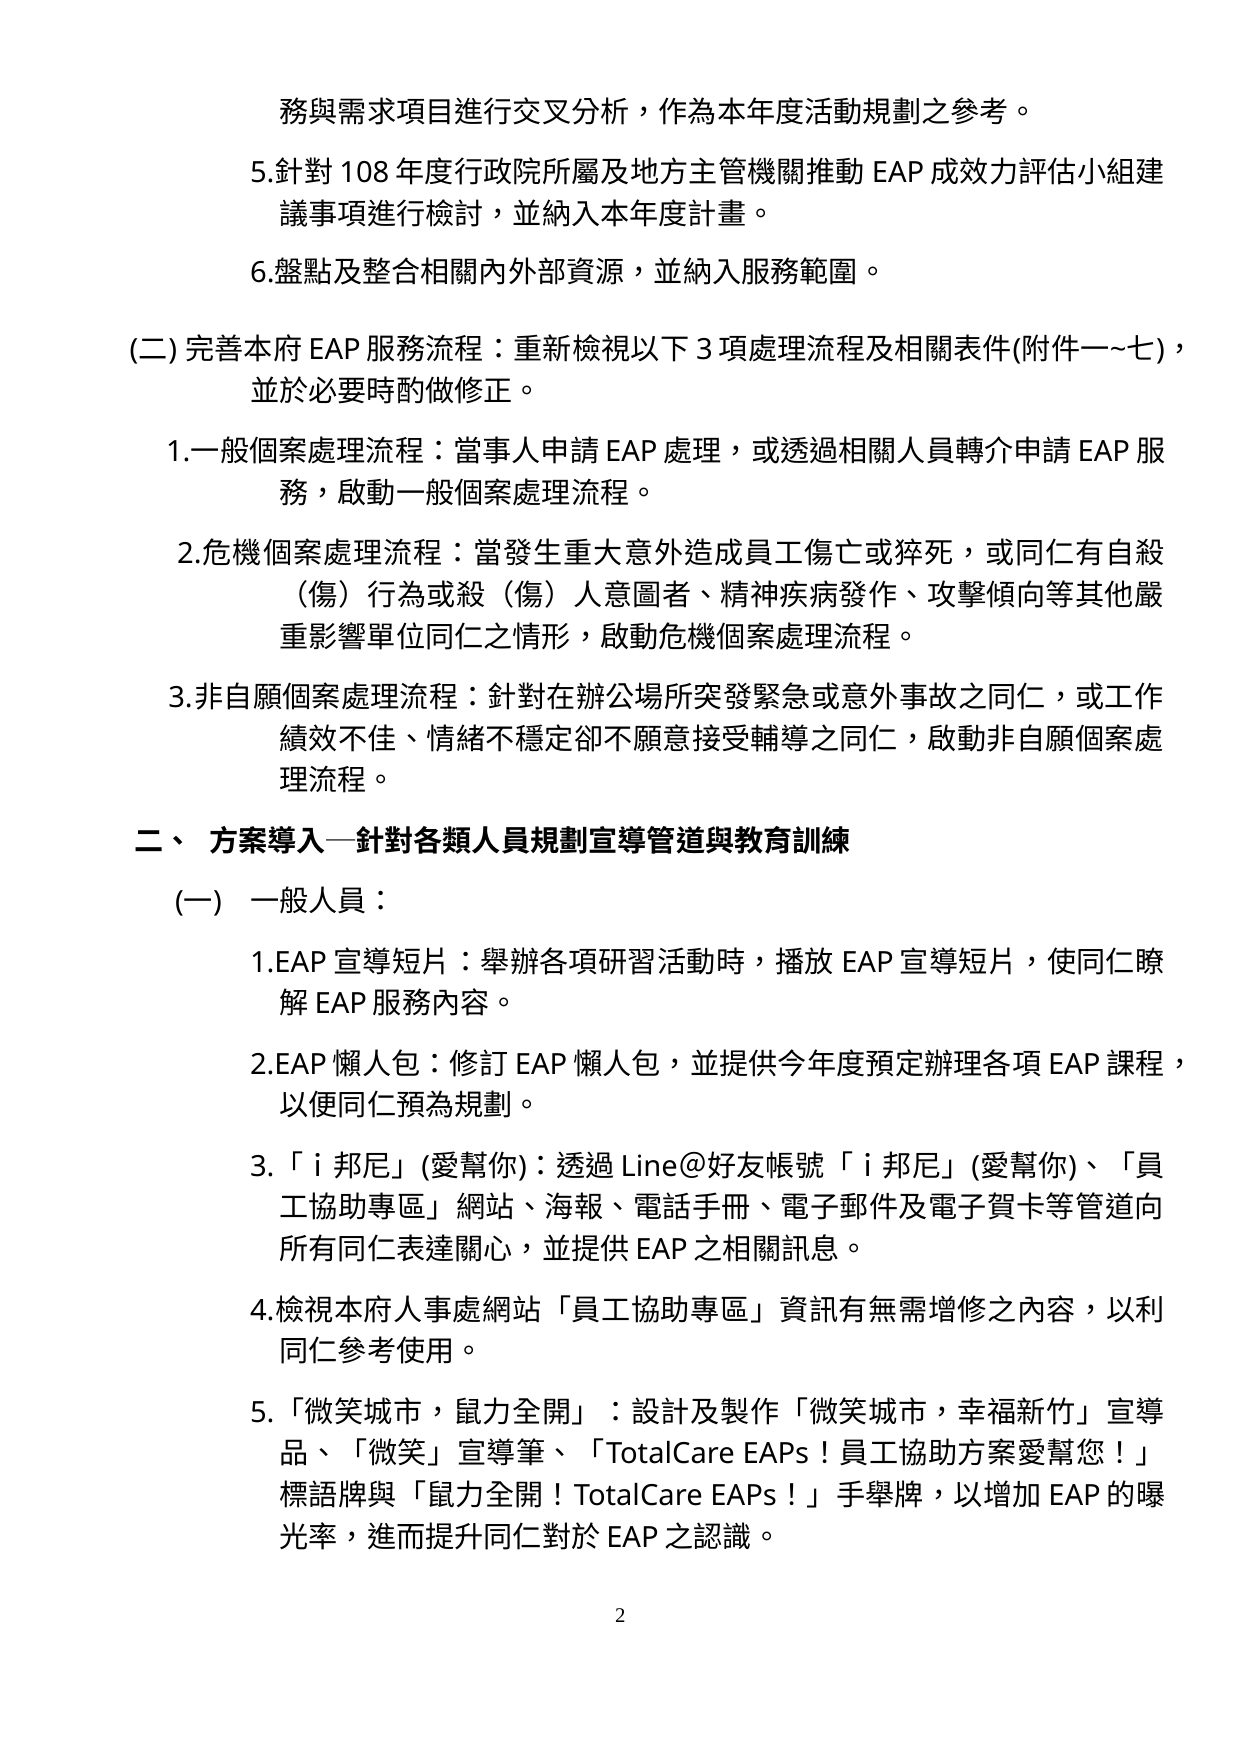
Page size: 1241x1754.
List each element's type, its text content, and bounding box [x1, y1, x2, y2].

text 3.「ｉ邦尼」(愛幫你)：透過Line＠好友帳號「ｉ邦尼」(愛幫你)、「員工協助專區」網站、海報、電話手冊、電子郵件及電子賀卡等管道向所有同仁表達關心，並提供EAP之相關訊息。 [250, 1143, 1165, 1268]
list 一般人員： [175, 878, 1165, 920]
text 1.EAP宣導短片：舉辦各項研習活動時，播放EAP宣導短片，使同仁瞭解EAP服務內容。 [250, 939, 1165, 1022]
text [250, 89, 1165, 130]
text 5.「微笑城市，鼠力全開」：設計及製作「微笑城市，幸福新竹」宣導品、「微笑」宣導筆、「TotalCare EAPs！員工協助方案愛幫您！」標語牌與「鼠力全開！TotalCare EAPs！」手舉牌，以增加EAP的曝光率，進而提升同仁對於EAP之認識。 [250, 1389, 1165, 1555]
text 2.EAP懶人包：修訂EAP懶人包，並提供今年度預定辦理各項EAP課程，以便同仁預為規劃。 [250, 1041, 1165, 1124]
text 3.非自願個案處理流程：針對在辦公場所突發緊急或意外事故之同仁，或工作績效不佳、情緒不穩定卻不願意接受輔導之同仁，啟動非自願個案處理流程。 [75, 674, 1165, 799]
text 4.檢視本府人事處網站「員工協助專區」資訊有無需增修之內容，以利同仁參考使用。 [250, 1287, 1165, 1370]
text 1.一般個案處理流程：當事人申請EAP處理，或透過相關人員轉介申請EAP服務，啟動一般個案處理流程。 [75, 428, 1165, 512]
list 方案導入─針對各類人員規劃宣導管道與教育訓練 [134, 818, 1165, 859]
text (二) 完善本府EAP服務流程：重新檢視以下3項處理流程及相關表件(附件一~七)，並於必要時酌做修正。 [75, 326, 1165, 409]
list 6.盤點及整合相關內外部資源，並納入服務範圍。 [250, 232, 1165, 307]
text 2.危機個案處理流程：當發生重大意外造成員工傷亡或猝死，或同仁有自殺（傷）行為或殺（傷）人意圖者、精神疾病發作、攻擊傾向等其他嚴重影響單位同仁之情形，啟動危機個案處理流程。 [75, 530, 1165, 655]
text 5.針對108年度行政院所屬及地方主管機關推動EAP成效力評估小組建議事項進行檢討，並納入本年度計畫。 [250, 149, 1165, 232]
